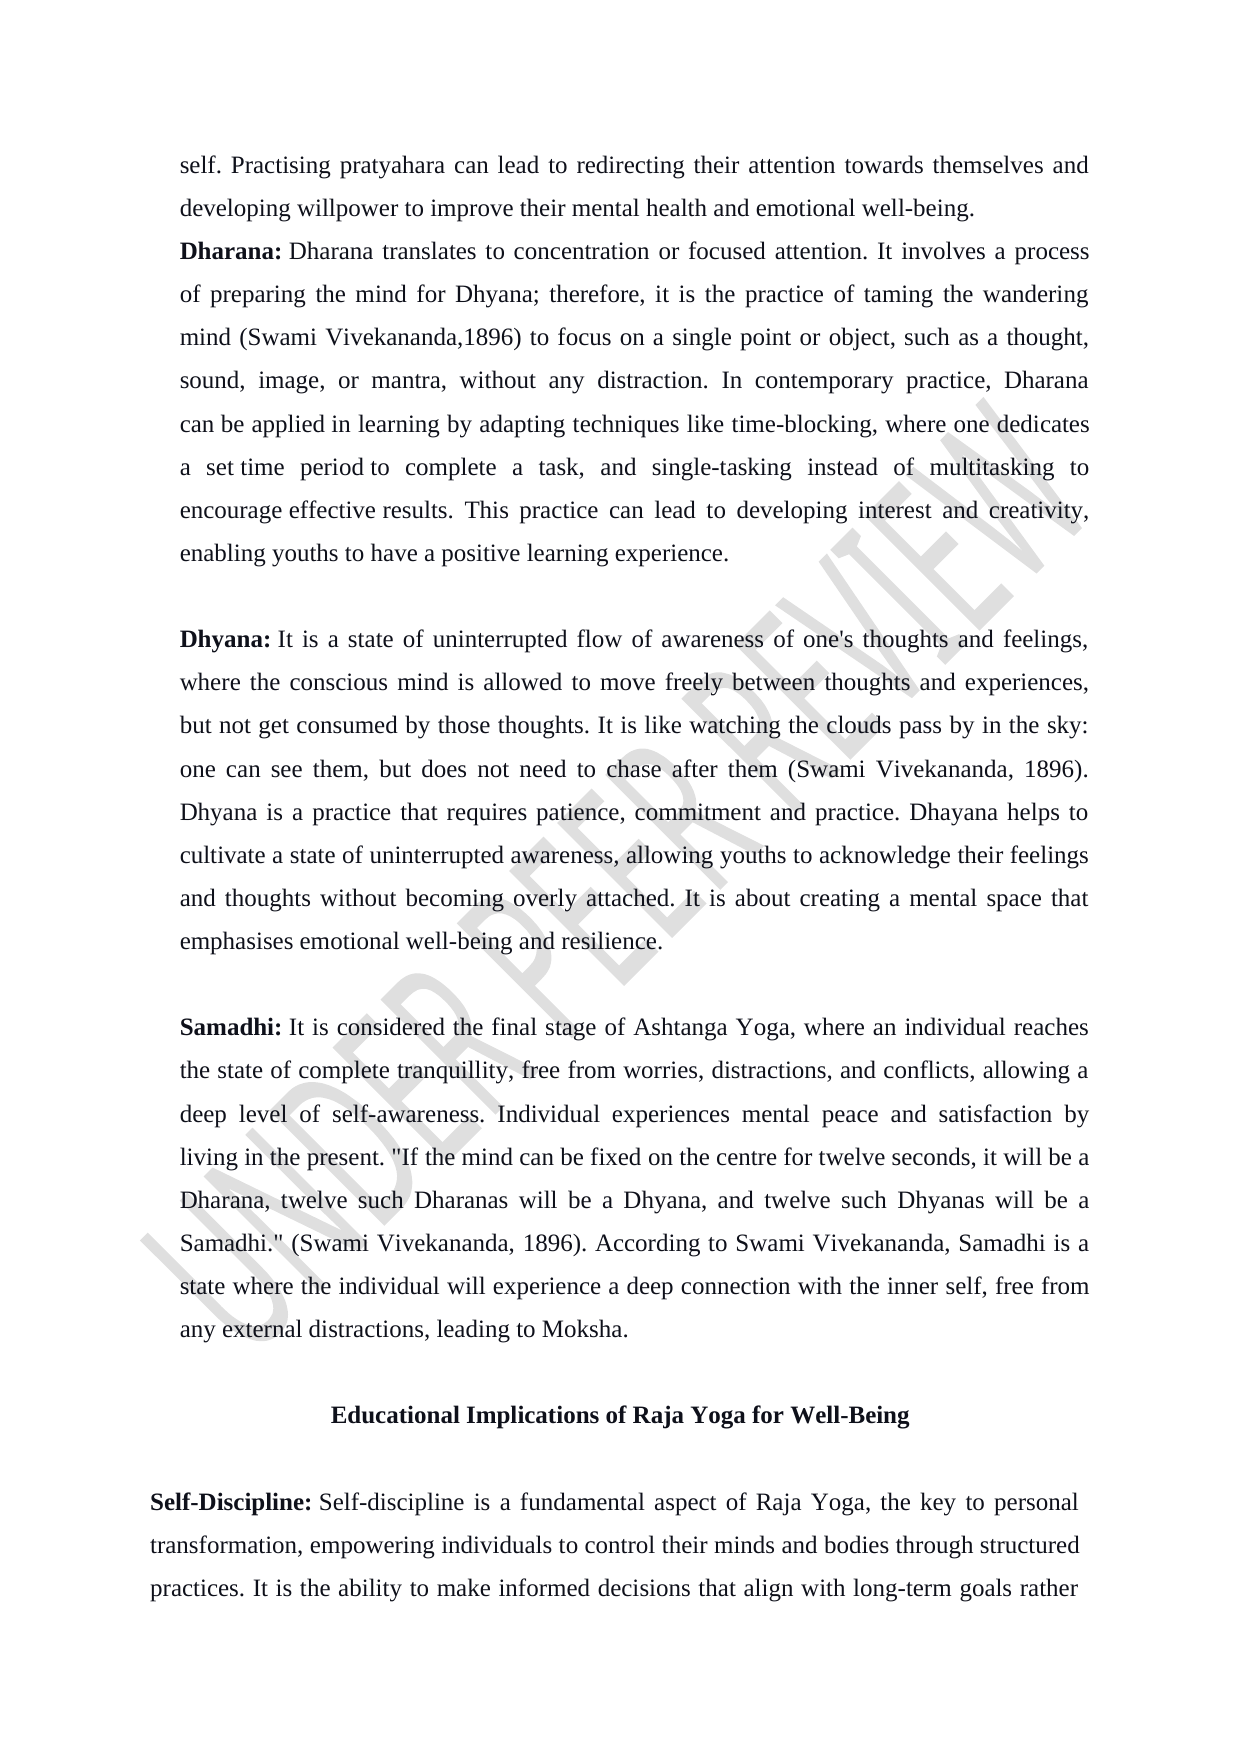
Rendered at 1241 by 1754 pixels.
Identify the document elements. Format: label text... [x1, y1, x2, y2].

text Educational Implications of Raja Yoga for Well-Being [150, 1401, 1090, 1429]
text Dhyana: It is a state of uninterrupted flow of awareness of one's thoughts and feelings, where the conscious mind is allowed to move freely between thoughts and experiences, but not get consumed by those thoughts. It is like watching the clouds pass by in the sky: one can see them, but does not need to chase after them (Swami Vivekananda, 1896). Dhyana is a practice that requires patience, commitment and practice. Dhayana helps to cultivate a state of uninterrupted awareness, allowing youths to acknowledge their feelings and thoughts without becoming overly attached. It is about creating a mental space that emphasises emotional well-being and resilience. [179, 624, 1090, 955]
text Dharana: Dharana translates to concentration or focused attention. It involves a process of preparing the mind for Dhyana; therefore, it is the practice of taming the wandering mind (Swami Vivekananda,1896) to focus on a single point or object, such as a thought, sound, image, or mantra, without any distraction. In contemporary practice, Dharana can be applied in learning by adapting techniques like time-blocking, where one dedicates a set time period to complete a task, and single-tasking instead of multitasking to encourage effective results. This practice can lead to developing interest and creativity, enabling youths to have a positive learning experience. [179, 236, 1090, 567]
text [150, 1487, 1080, 1602]
text Samadhi: It is considered the final stage of Ashtanga Yoga, where an individual reaches the state of complete tranquillity, free from worries, distractions, and conflicts, allowing a deep level of self-awareness. Individual experiences mental peace and satisfaction by living in the present. "If the mind can be fixed on the centre for twelve seconds, it will be a Dharana, twelve such Dharanas will be a Dhyana, and twelve such Dhyanas will be a Samadhi." (Swami Vivekananda, 1896). According to Swami Vivekananda, Samadhi is a state where the individual will experience a deep connection with the inner self, free from any external distractions, leading to Moksha. [179, 1012, 1090, 1343]
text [179, 150, 1090, 222]
